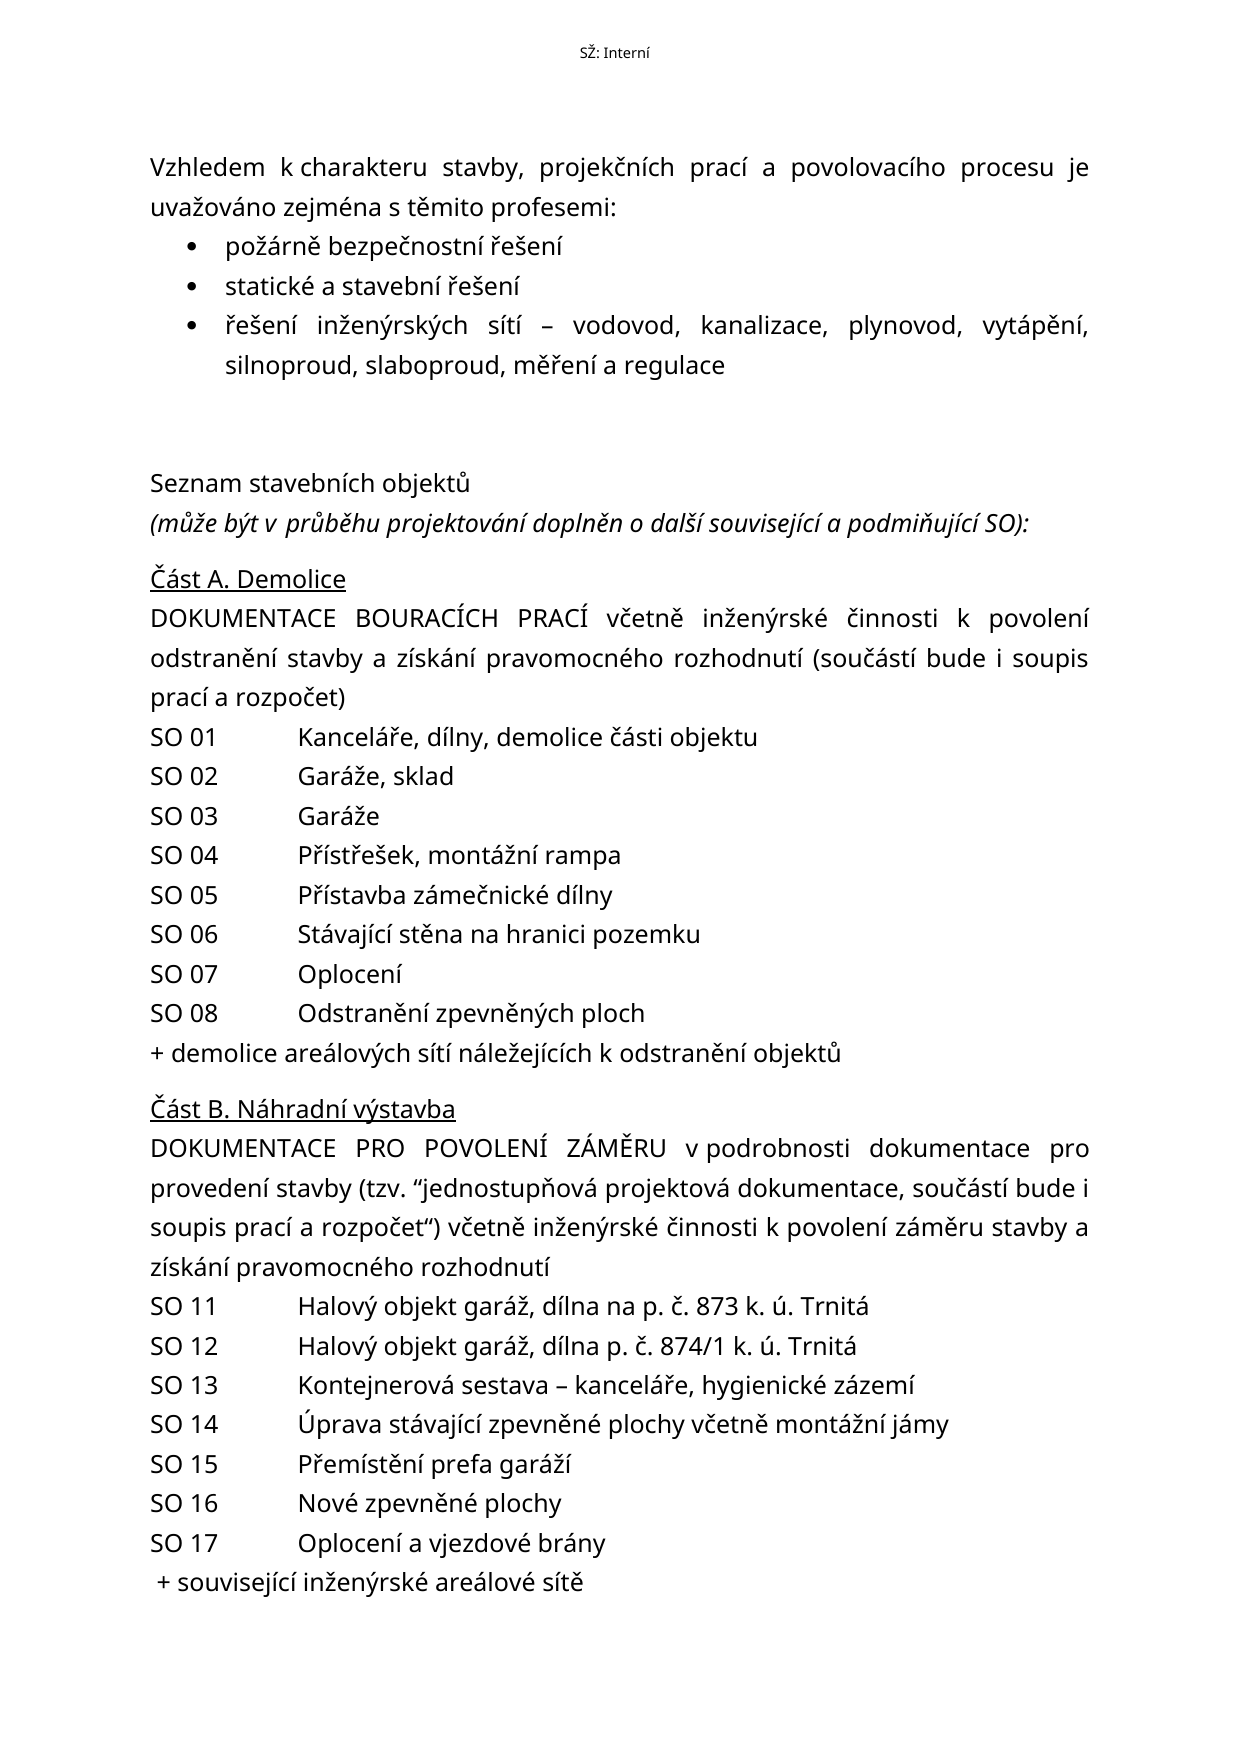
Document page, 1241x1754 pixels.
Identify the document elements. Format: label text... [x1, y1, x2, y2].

text SO 07 Oplocení [150, 956, 1090, 990]
text Část B. Náhradní výstavba [150, 1091, 1090, 1125]
text SO 11 Halový objekt garáž, dílna na p. č. 873 k. ú. Trnitá [150, 1289, 1090, 1323]
text SO 01 Kanceláře, dílny, demolice části objektu [150, 719, 1090, 753]
list řešení inženýrských sítí – vodovod, kanalizace, plynovod, vytápění, silnoproud, slaboproud, měření a regulace [187, 308, 1090, 381]
text Část A. Demolice [150, 561, 1090, 596]
text + související inženýrské areálové sítě [150, 1565, 1090, 1599]
text DOKUMENTACE PRO POVOLENÍ ZÁMĚRU v podrobnosti dokumentace pro provedení stavby (tzv. “jednostupňová projektová dokumentace, součástí bude i soupis prací a rozpočet“) včetně inženýrské činnosti k povolení záměru stavby a získání pravomocného rozhodnutí [150, 1131, 1090, 1283]
text SO 17 Oplocení a vjezdové brány [150, 1526, 1090, 1560]
text SO 05 Přístavba zámečnické dílny [150, 877, 1090, 911]
text SO 03 Garáže [150, 798, 1090, 832]
text SO 08 Odstranění zpevněných ploch [150, 996, 1090, 1030]
text SO 12 Halový objekt garáž, dílna p. č. 874/1 k. ú. Trnitá [150, 1328, 1090, 1362]
text SO 06 Stávající stěna na hranici pozemku [150, 917, 1090, 951]
text SO 02 Garáže, sklad [150, 759, 1090, 793]
text SO 13 Kontejnerová sestava – kanceláře, hygienické zázemí [150, 1368, 1090, 1402]
list požárně bezpečnostní řešení [187, 229, 1090, 263]
list Vzhledem k charakteru stavby, projekčních prací a povolovacího procesu je uvažováno zejména s těmito profesemi: [150, 150, 1090, 223]
text (může být v průběhu projektování doplněn o další související a podmiňující SO): [150, 505, 1090, 539]
text SO 04 Přístřešek, montážní rampa [150, 838, 1090, 872]
list statické a stavební řešení [187, 268, 1090, 302]
text + demolice areálových sítí náležejících k odstranění objektů [150, 1035, 1090, 1069]
text SO 15 Přemístění prefa garáží [150, 1447, 1090, 1481]
text DOKUMENTACE BOURACÍCH PRACÍ včetně inženýrské činnosti k povolení odstranění stavby a získání pravomocného rozhodnutí (součástí bude i soupis prací a rozpočet) [150, 601, 1090, 714]
text SO 16 Nové zpevněné plochy [150, 1486, 1090, 1520]
text SO 14 Úprava stávající zpevněné plochy včetně montážní jámy [150, 1407, 1090, 1441]
text Seznam stavebních objektů [150, 466, 1090, 500]
